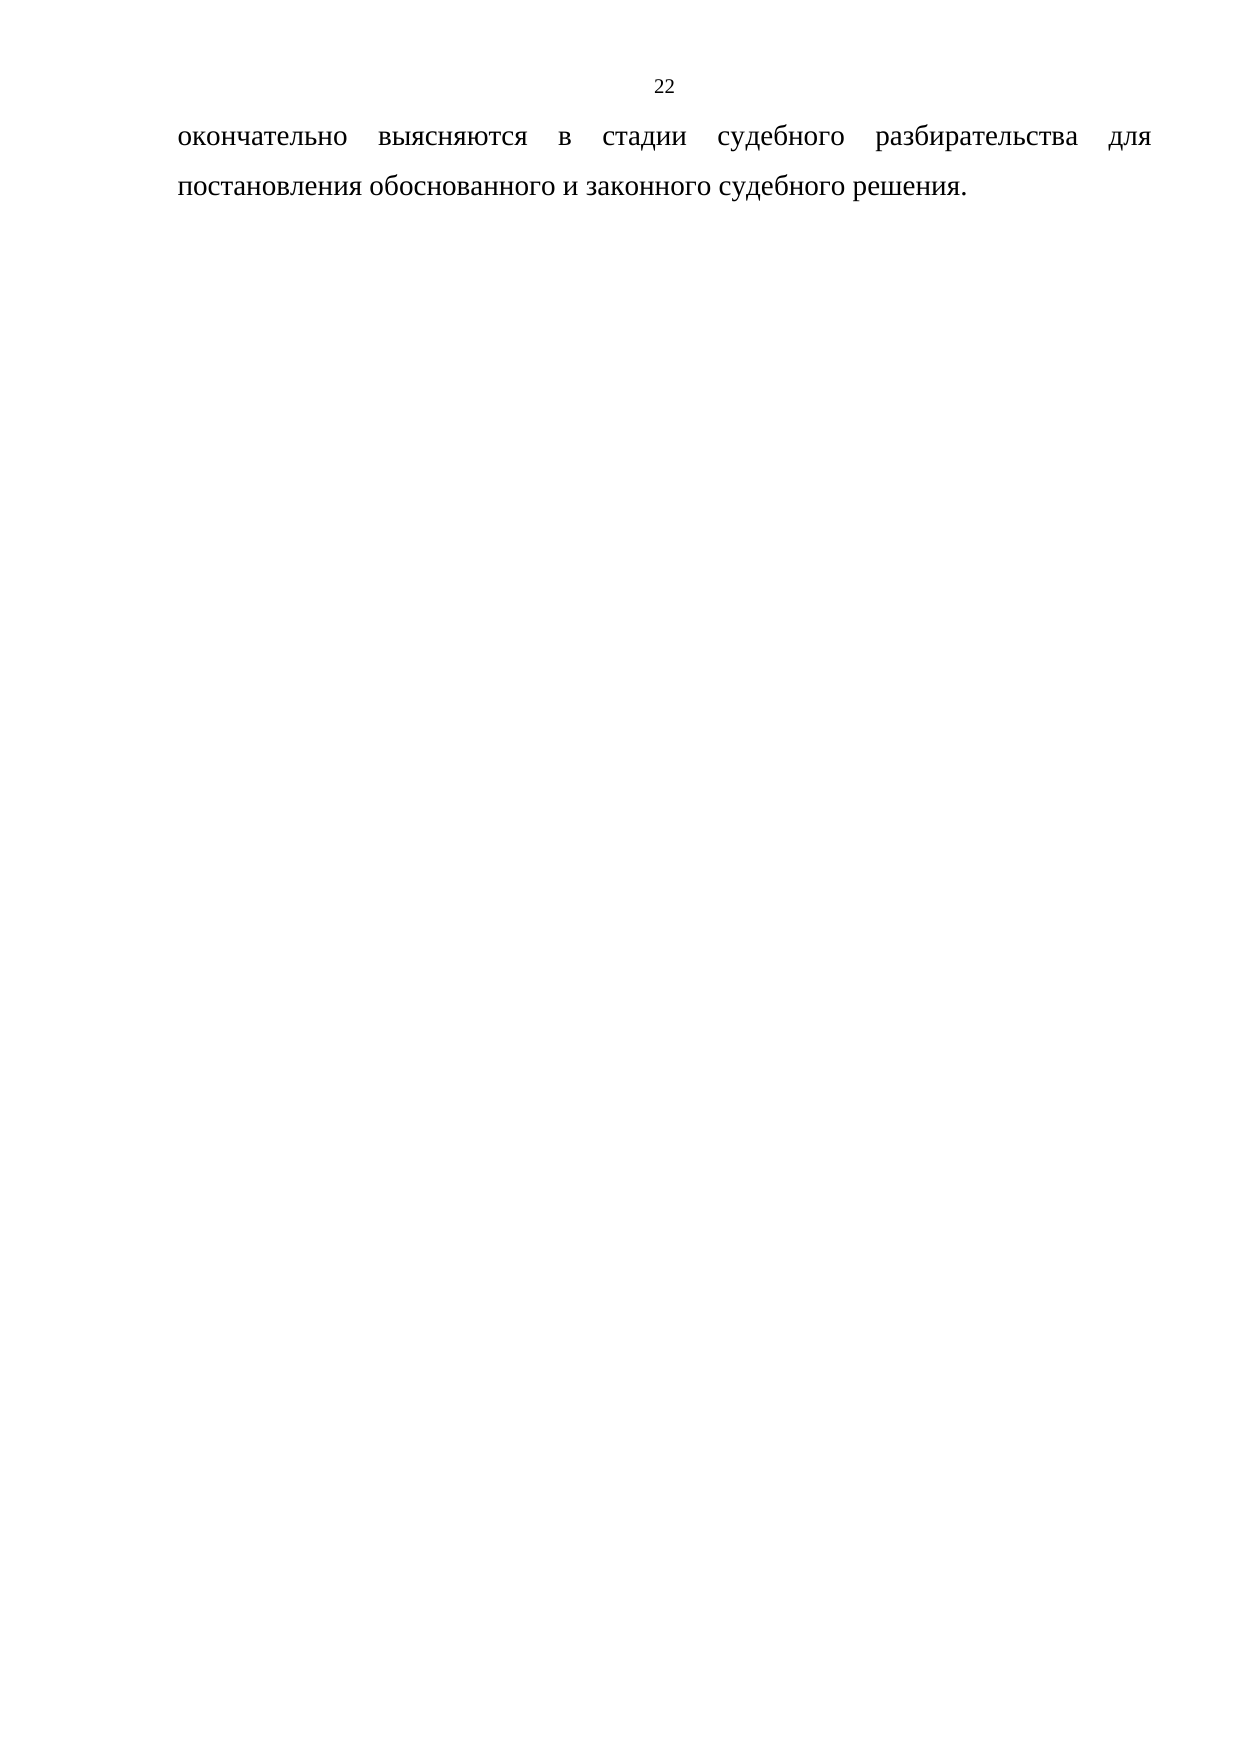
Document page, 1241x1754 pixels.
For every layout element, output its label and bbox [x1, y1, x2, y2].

text [177, 118, 1152, 202]
